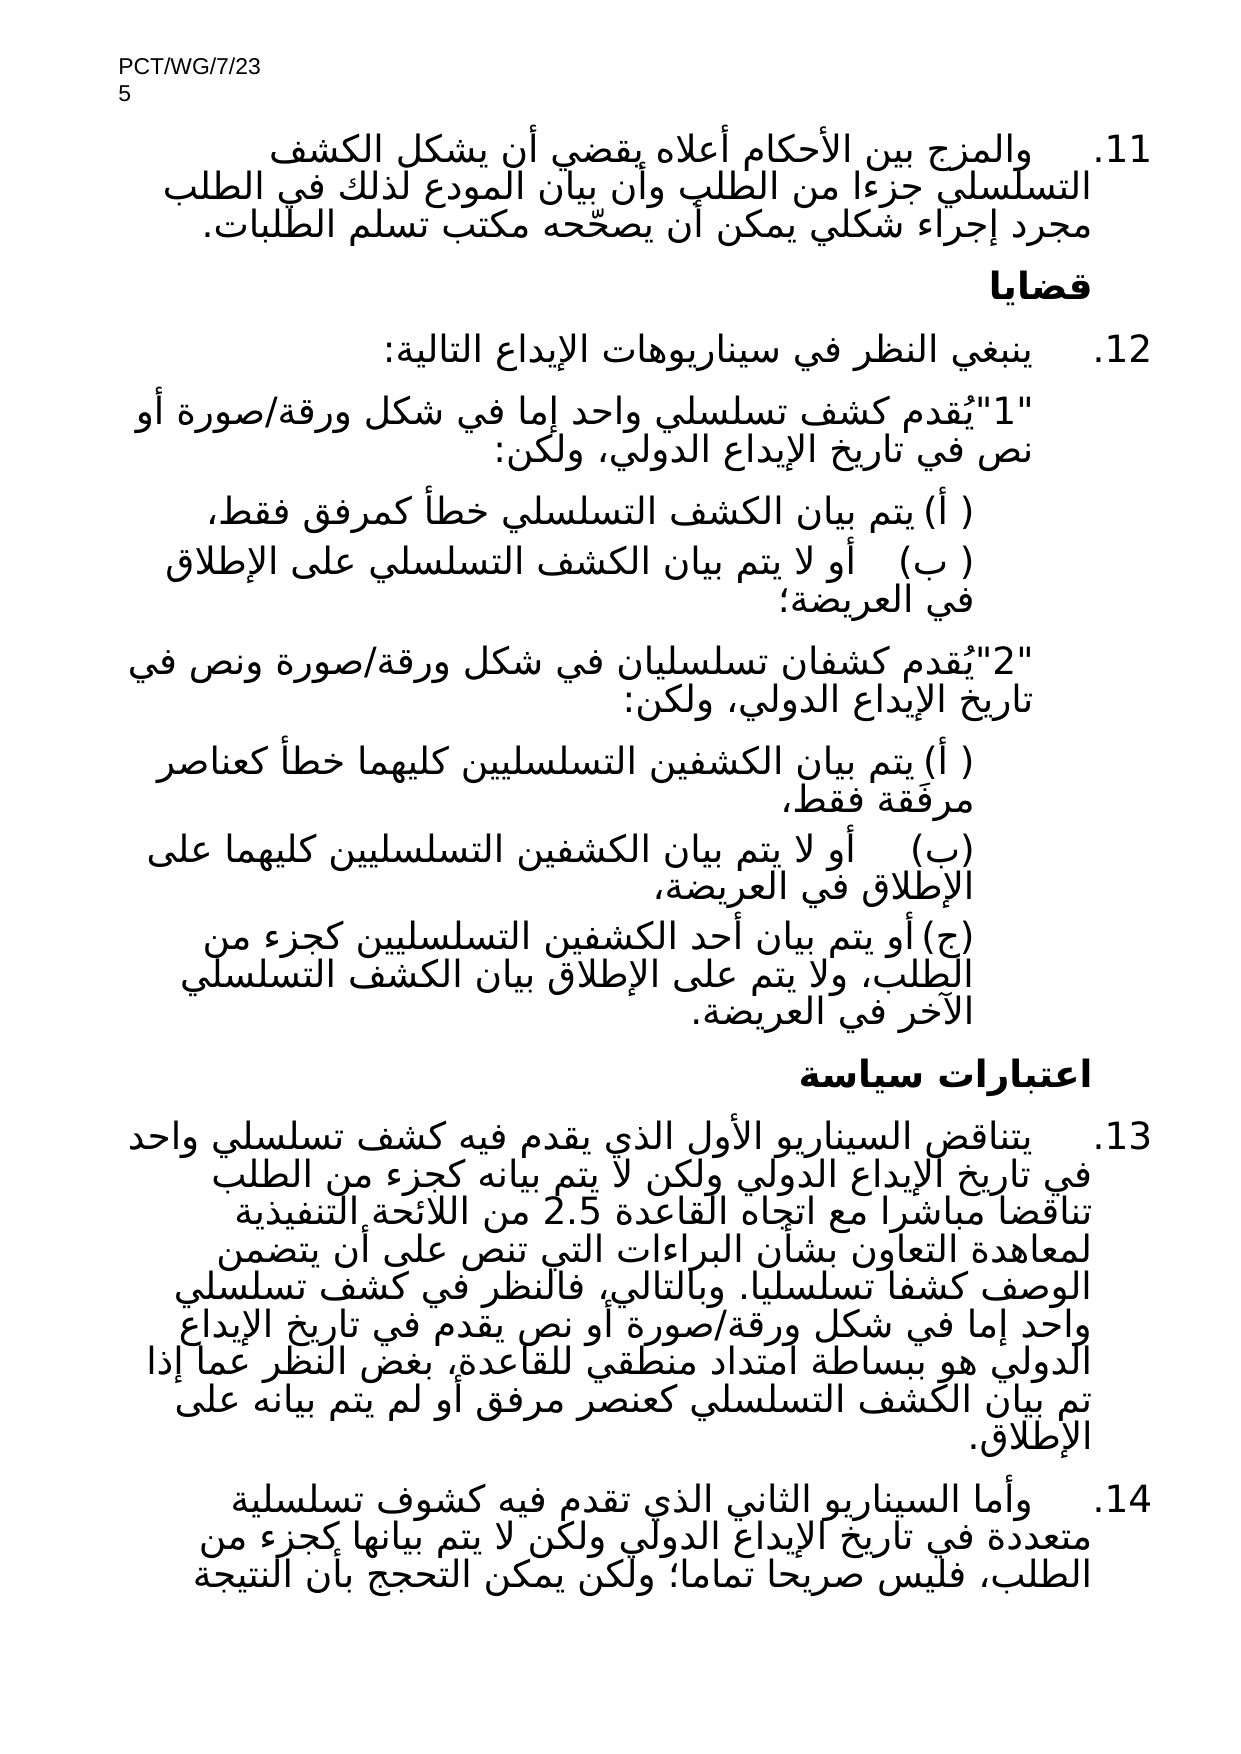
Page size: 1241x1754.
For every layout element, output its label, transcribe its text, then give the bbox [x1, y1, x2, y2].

text اعتبارات سياسة [118, 1057, 1092, 1095]
text والمزج بين الأحكام أعلاه يقضي أن يشكل الكشف التسلسلي جزءا من الطلب وأن بيان المودع لذلك في الطلب مجرد إجراء شكلي يمكن أن يصحّحه مكتب تسلم الطلبات. [118, 132, 1092, 245]
list (ج) أو يتم بيان أحد الكشفين التسلسليين كجزء من الطلب، ولا يتم على الإطلاق بيان الكشف التسلسلي الآخر في العريضة. [118, 920, 974, 1032]
list (ب) أو لا يتم بيان الكشفين التسلسليين كليهما على الإطلاق في العريضة، [118, 832, 974, 907]
text ينبغي النظر في سيناريوهات الإيداع التالية: [118, 332, 1092, 370]
text يتناقض السيناريو الأول الذي يقدم فيه كشف تسلسلي واحد في تاريخ الإيداع الدولي ولكن لا يتم بيانه كجزء من الطلب تناقضا مباشرا مع اتجاه القاعدة 2.5 من اللائحة التنفيذية لمعاهدة التعاون بشأن البراءات التي تنص على أن يتضمن الوصف كشفا تسلسليا. وبالتالي، فالنظر في كشف تسلسلي واحد إما في شكل ورقة/صورة أو نص يقدم في تاريخ الإيداع الدولي هو ببساطة امتداد منطقي للقاعدة، بغض النظر عما إذا تم بيان الكشف التسلسلي كعنصر مرفق أو لم يتم بيانه على الإطلاق. [118, 1120, 1092, 1457]
list "2" يُقدم كشفان تسلسليان في شكل ورقة/صورة ونص في تاريخ الإيداع الدولي، ولكن: [118, 645, 1033, 720]
list ( ب) أو لا يتم بيان الكشف التسلسلي على الإطلاق في العريضة؛ [118, 545, 974, 620]
list ( أ) يتم بيان الكشفين التسلسليين كليهما خطأ كعناصر مرفَقة فقط، [118, 745, 974, 820]
list ( أ) يتم بيان الكشف التسلسلي خطأ كمرفق فقط، [118, 495, 974, 532]
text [118, 1482, 1092, 1595]
text قضايا [118, 270, 1092, 307]
list "1" يُقدم كشف تسلسلي واحد إما في شكل ورقة/صورة أو نص في تاريخ الإيداع الدولي، ولكن: [118, 395, 1033, 470]
